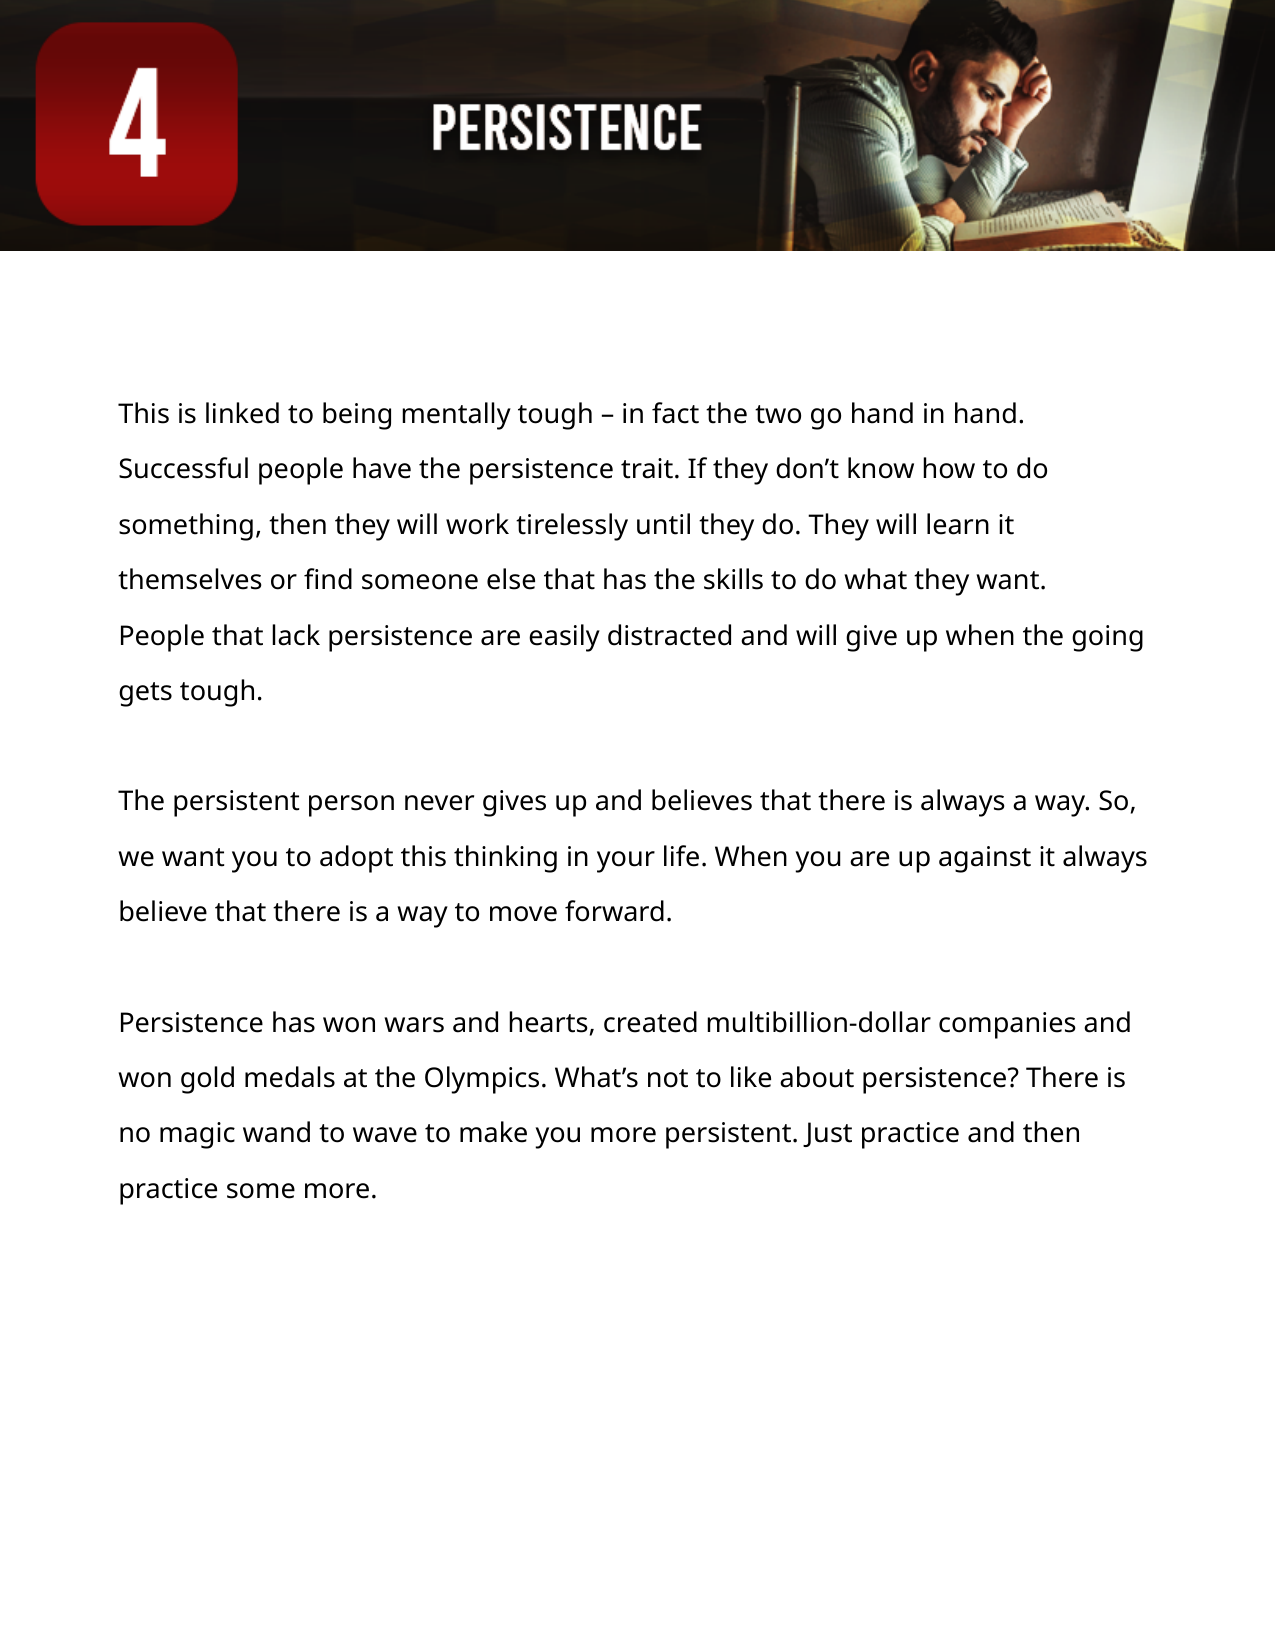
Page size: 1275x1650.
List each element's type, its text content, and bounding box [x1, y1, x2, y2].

text This is linked to being mentally tough – in fact the two go hand in hand. Successful people have the persistence trait. If they don’t know how to do something, then they will work tirelessly until they do. They will learn it themselves or find someone else that has the skills to do what they want. [118, 395, 1157, 597]
text The persistent person never gives up and believes that there is always a way. So, we want you to adopt this thinking in your life. When you are up against it always believe that there is a way to move forward. [118, 782, 1157, 929]
text People that lack persistence are easily distracted and will give up when the going gets tough. [118, 616, 1157, 708]
text Persistence has won wars and hearts, created multibillion-dollar companies and won gold medals at the Olympics. What’s not to like about persistence? There is no magic wand to wave to make you more persistent. Just practice and then practice some more. [118, 1003, 1157, 1206]
picture [0, 0, 1275, 251]
